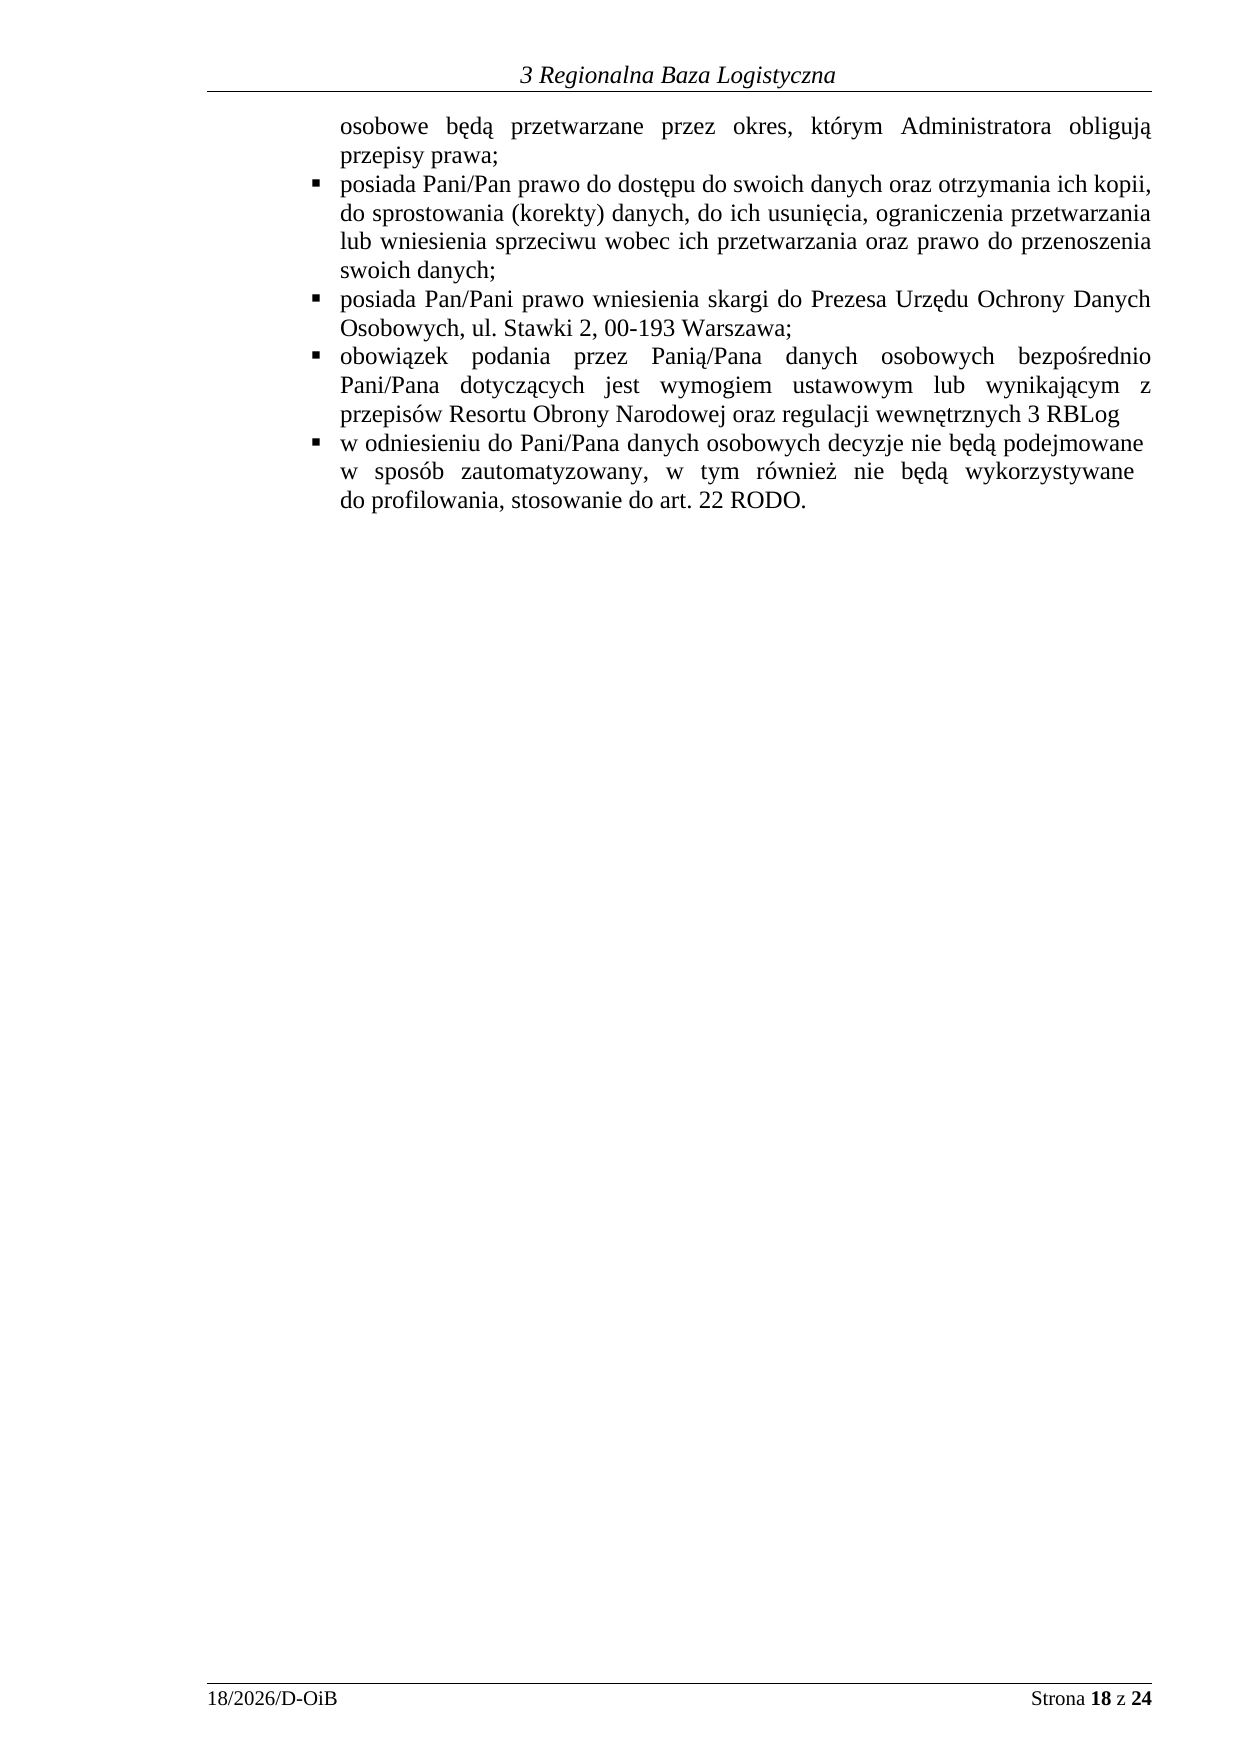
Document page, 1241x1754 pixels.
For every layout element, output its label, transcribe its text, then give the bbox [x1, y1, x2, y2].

list posiada Pan/Pani prawo wniesienia skargi do Prezesa Urzędu Ochrony Danych Osobowych, ul. Stawki 2, 00-193 Warszawa; [310, 284, 1152, 341]
list posiada Pani/Pan prawo do dostępu do swoich danych oraz otrzymania ich kopii, do sprostowania (korekty) danych, do ich usunięcia, ograniczenia przetwarzania lub wniesienia sprzeciwu wobec ich przetwarzania oraz prawo do przenoszenia swoich danych; [310, 169, 1152, 284]
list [310, 111, 1152, 169]
list obowiązek podania przez Panią/Pana danych osobowych bezpośrednio Pani/Pana dotyczących jest wymogiem ustawowym lub wynikającym z przepisów Resortu Obrony Narodowej oraz regulacji wewnętrznych 3 RBLog [310, 341, 1152, 428]
list w odniesieniu do Pani/Pana danych osobowych decyzje nie będą podejmowane w sposób zautomatyzowany, w tym również nie będą wykorzystywane do profilowania, stosowanie do art. 22 RODO. [310, 428, 1152, 514]
